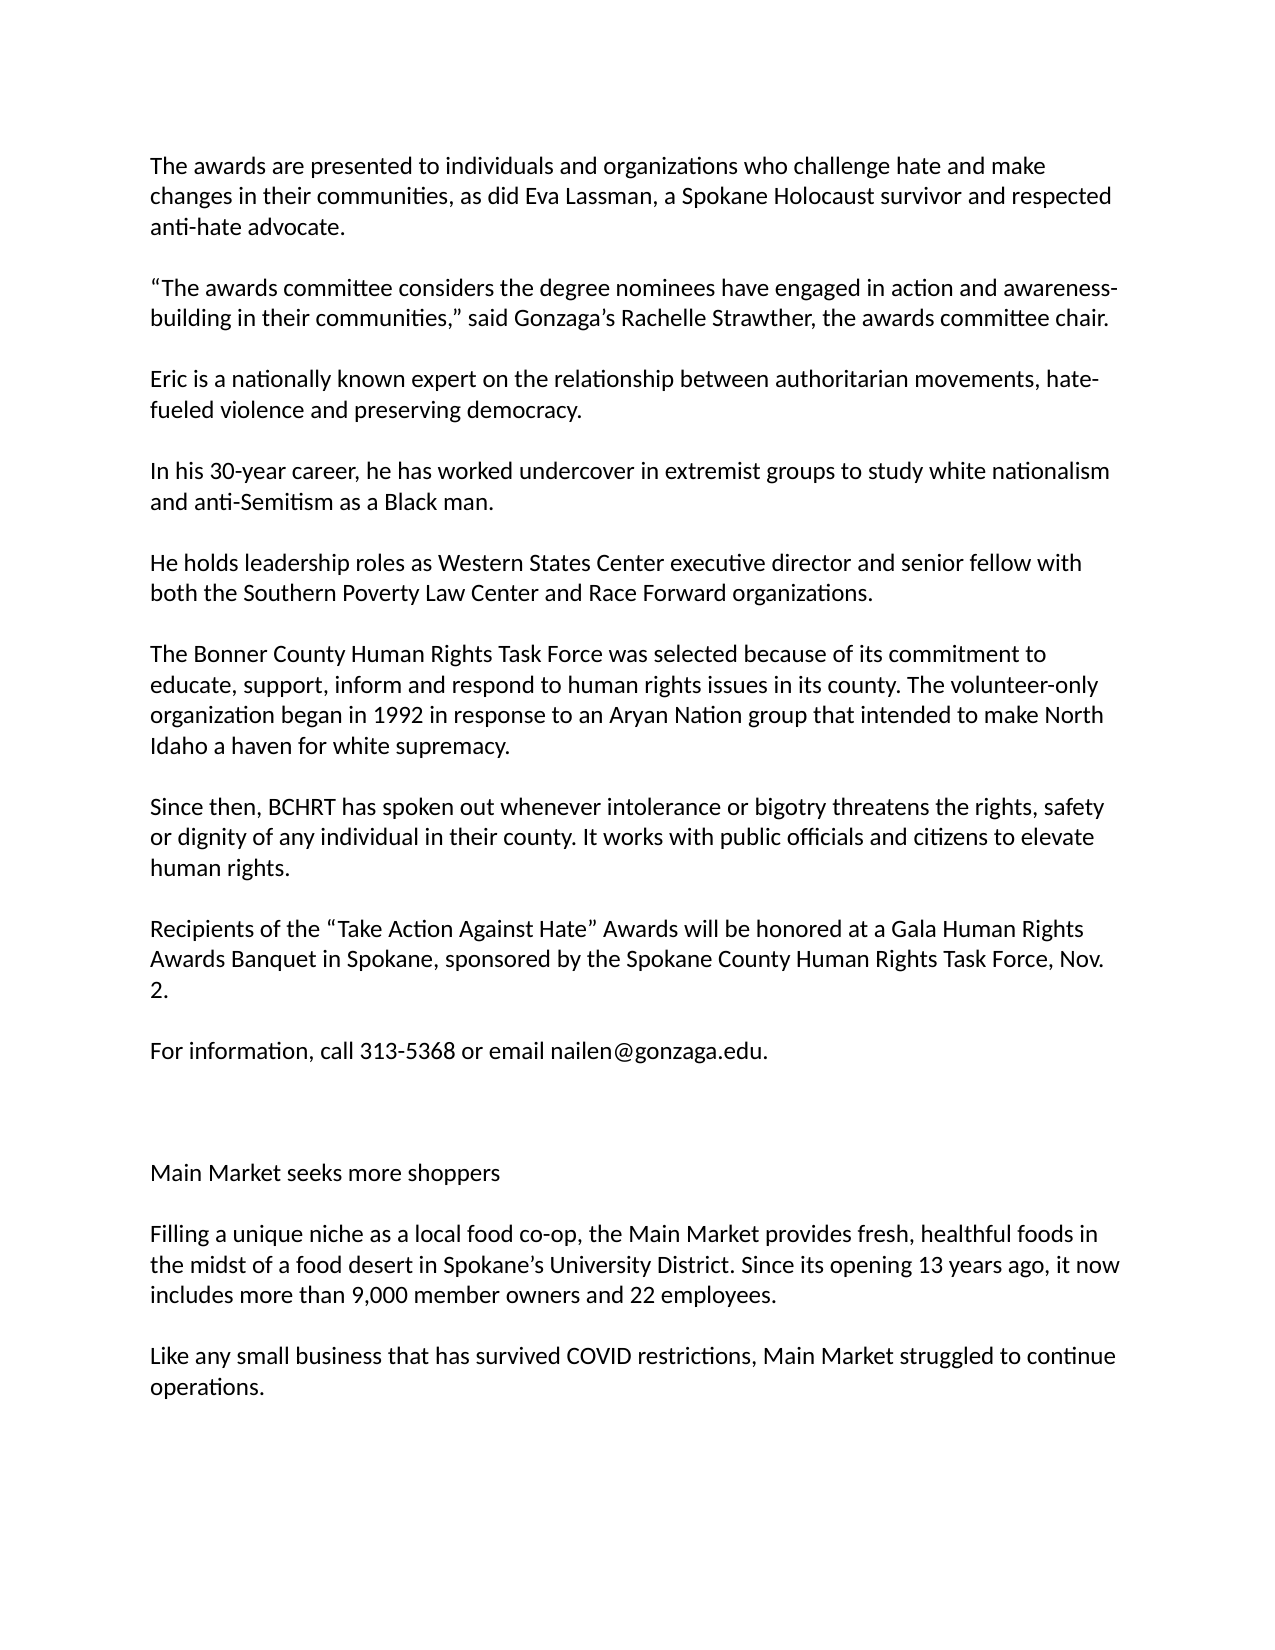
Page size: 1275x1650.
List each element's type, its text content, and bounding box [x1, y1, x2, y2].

text Eric is a nationally known expert on the relationship between authoritarian movements, hate-fueled violence and preserving democracy. [150, 364, 1125, 425]
text Filling a unique niche as a local food co-op, the Main Market provides fresh, healthful foods in the midst of a food desert in Spokane’s University District. Since its opening 13 years ago, it now includes more than 9,000 member owners and 22 employees. [150, 1218, 1125, 1310]
text Main Market seeks more shoppers [150, 1157, 1125, 1188]
text He holds leadership roles as Western States Center executive director and senior fellow with both the Southern Poverty Law Center and Race Forward organizations. [150, 547, 1125, 608]
text Since then, BCHRT has spoken out whenever intolerance or bigotry threatens the rights, safety or dignity of any individual in their county. It works with public officials and citizens to elevate human rights. [150, 791, 1125, 882]
text The Bonner County Human Rights Task Force was selected because of its commitment to educate, support, inform and respond to human rights issues in its county. The volunteer-only organization began in 1992 in response to an Aryan Nation group that intended to make North Idaho a haven for white supremacy. [150, 638, 1125, 760]
text Like any small business that has survived COVID restrictions, Main Market struggled to continue operations. [150, 1340, 1125, 1401]
text In his 30-year career, he has worked undercover in extremist groups to study white nationalism and anti-Semitism as a Black man. [150, 455, 1125, 516]
text For information, call 313-5368 or email nailen@gonzaga.edu. [150, 1035, 1125, 1066]
text “The awards committee considers the degree nominees have engaged in action and awareness-building in their communities,” said Gonzaga’s Rachelle Strawther, the awards committee chair. [150, 272, 1125, 333]
text The awards are presented to individuals and organizations who challenge hate and make changes in their communities, as did Eva Lassman, a Spokane Holocaust survivor and respected anti-hate advocate. [150, 150, 1125, 242]
text Recipients of the “Take Action Against Hate” Awards will be honored at a Gala Human Rights Awards Banquet in Spokane, sponsored by the Spokane County Human Rights Task Force, Nov. 2. [150, 913, 1125, 1004]
